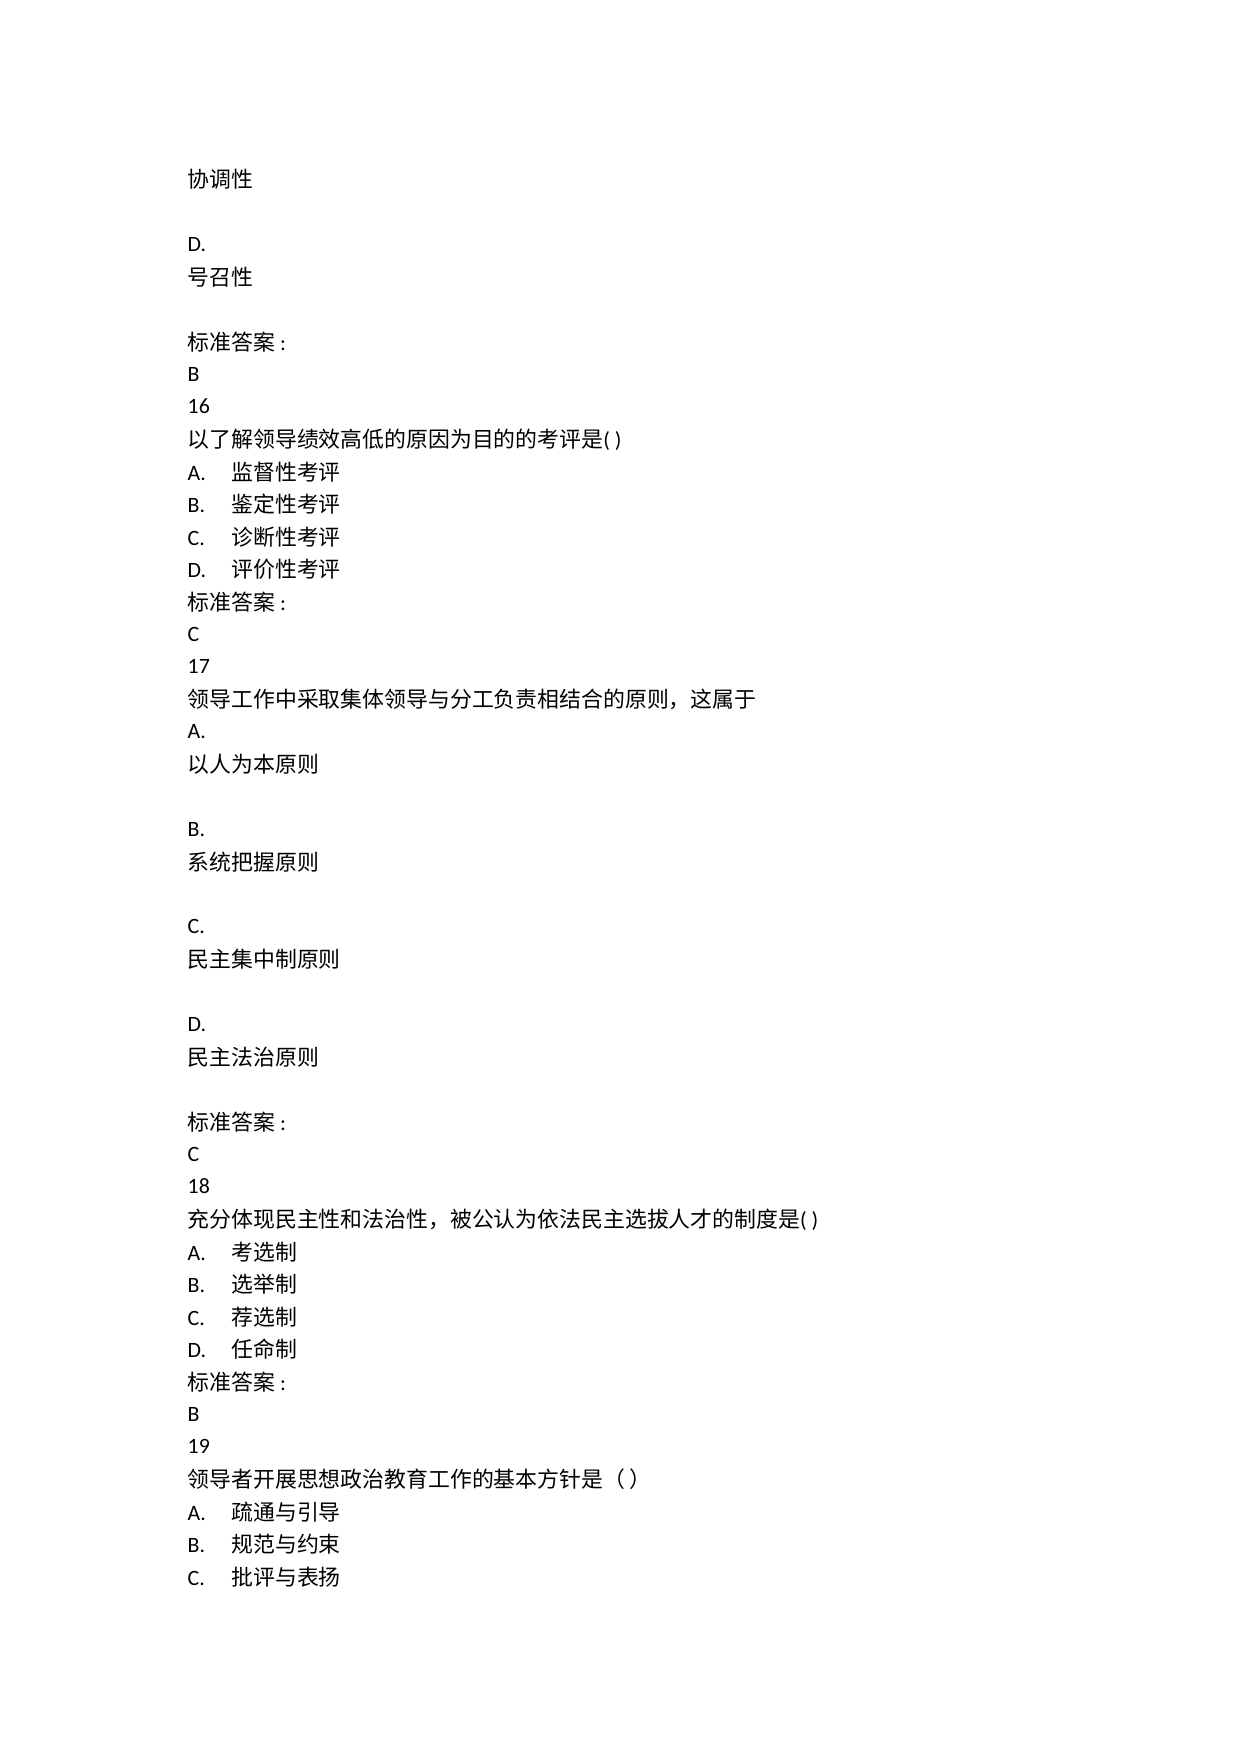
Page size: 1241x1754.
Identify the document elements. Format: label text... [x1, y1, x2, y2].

text B [187, 357, 1053, 389]
text A. 疏通与引导 [187, 1494, 1053, 1527]
text 协调性 [187, 162, 1053, 194]
text D. 评价性考评 [187, 552, 1053, 584]
text 民主法治原则 [187, 1039, 1053, 1072]
text B. 规范与约束 [187, 1527, 1053, 1559]
text B. 选举制 [187, 1267, 1053, 1299]
text 领导者开展思想政治教育工作的基本方针是（ ） [187, 1462, 1053, 1494]
text 标准答案 : [187, 1104, 1053, 1137]
text A. 监督性考评 [187, 454, 1053, 487]
text D. [187, 227, 1053, 259]
text 18 [187, 1169, 1053, 1202]
text 标准答案 : [187, 584, 1053, 617]
text 16 [187, 389, 1053, 422]
text C [187, 617, 1053, 649]
text 以了解领导绩效高低的原因为目的的考评是( ) [187, 422, 1053, 454]
text 19 [187, 1429, 1053, 1462]
text 标准答案 : [187, 1364, 1053, 1397]
text D. 任命制 [187, 1332, 1053, 1364]
text A. 考选制 [187, 1234, 1053, 1267]
text 民主集中制原则 [187, 942, 1053, 974]
text 以人为本原则 [187, 747, 1053, 779]
text A. [187, 714, 1053, 747]
text C. 诊断性考评 [187, 519, 1053, 552]
text C. 批评与表扬 [187, 1559, 1053, 1592]
text C. 荐选制 [187, 1299, 1053, 1332]
text 标准答案 : [187, 324, 1053, 357]
text C [187, 1137, 1053, 1169]
text C. [187, 909, 1053, 942]
text 系统把握原则 [187, 844, 1053, 877]
text B. [187, 812, 1053, 844]
text 领导工作中采取集体领导与分工负责相结合的原则，这属于 [187, 682, 1053, 714]
text 17 [187, 649, 1053, 682]
text B [187, 1397, 1053, 1429]
text D. [187, 1007, 1053, 1039]
text 号召性 [187, 259, 1053, 292]
text 充分体现民主性和法治性，被公认为依法民主选拔人才的制度是( ) [187, 1202, 1053, 1234]
text B. 鉴定性考评 [187, 487, 1053, 519]
